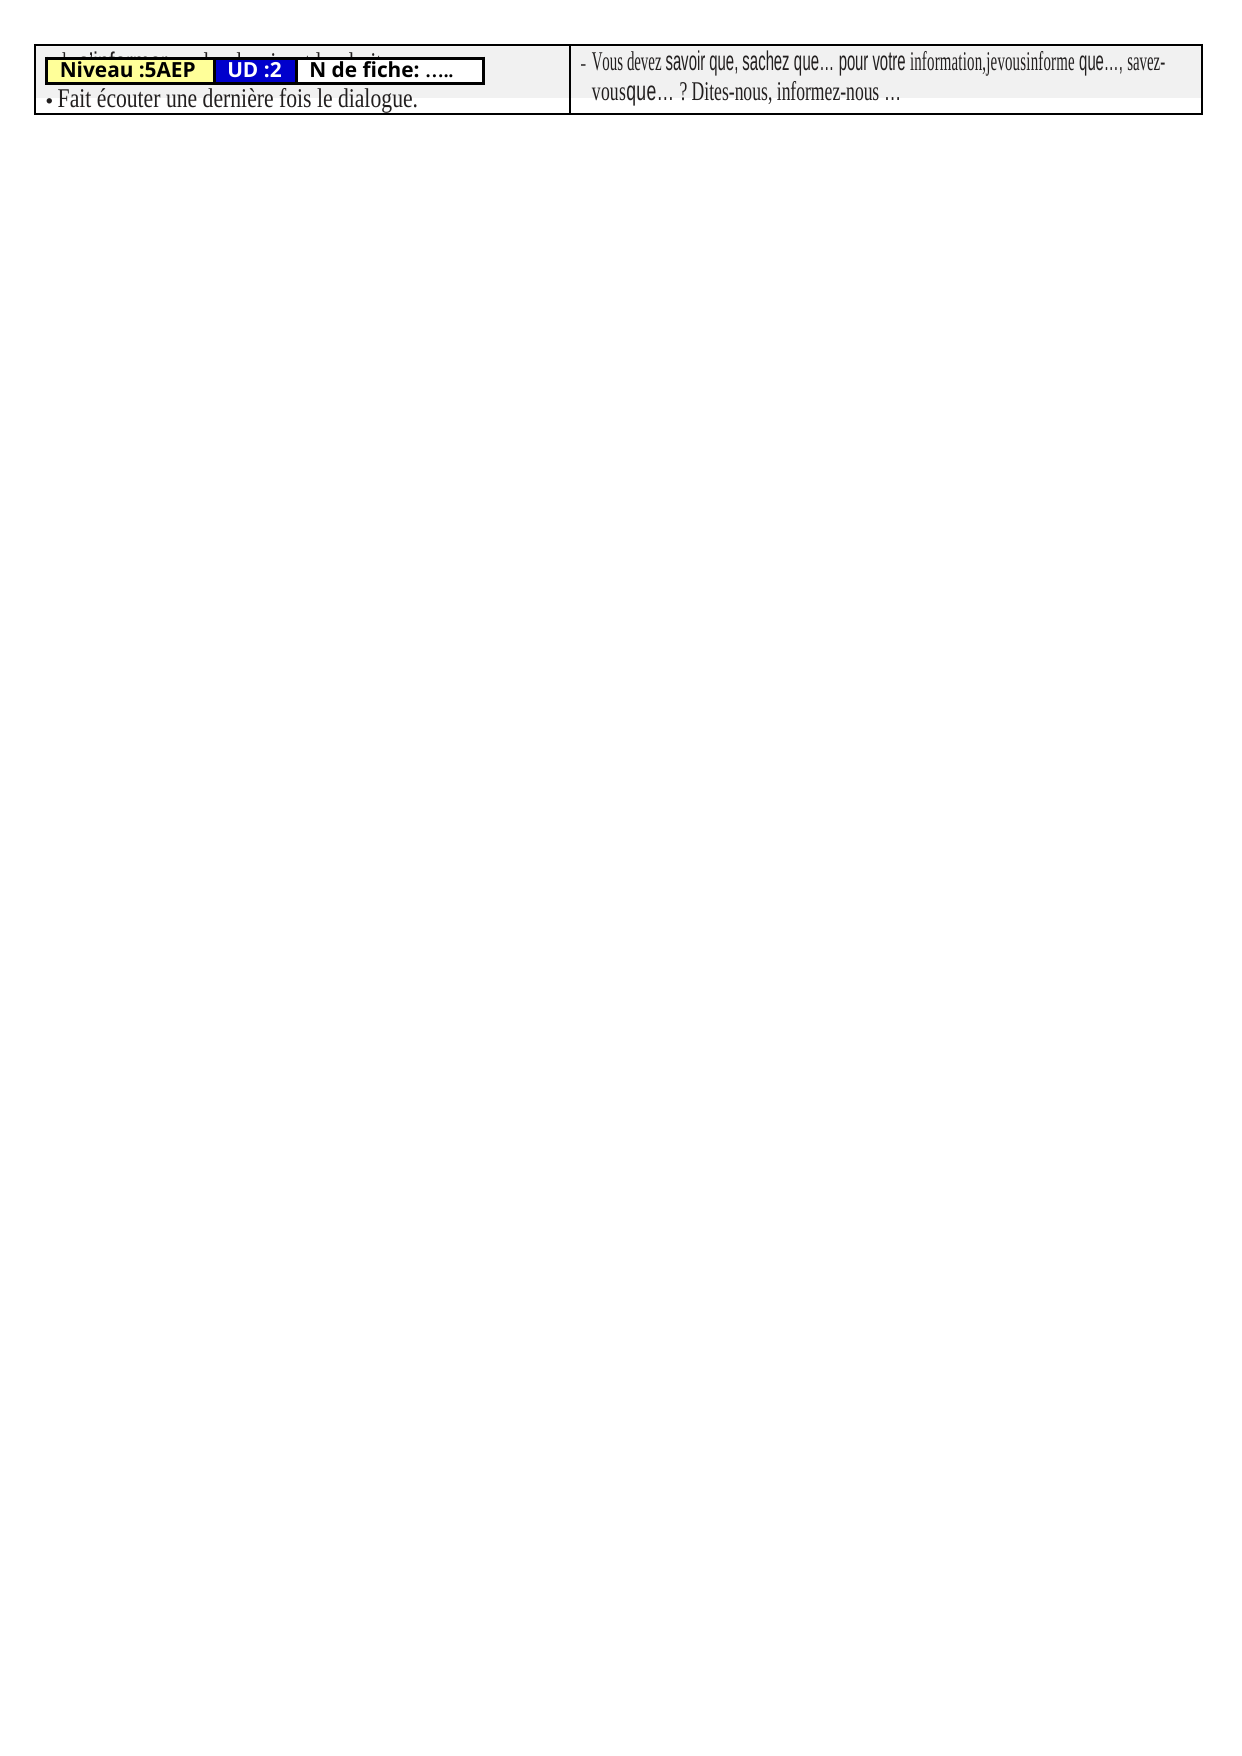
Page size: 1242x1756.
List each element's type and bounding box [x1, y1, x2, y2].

table_cell [571, 46, 1201, 113]
table_cell [36, 46, 569, 113]
